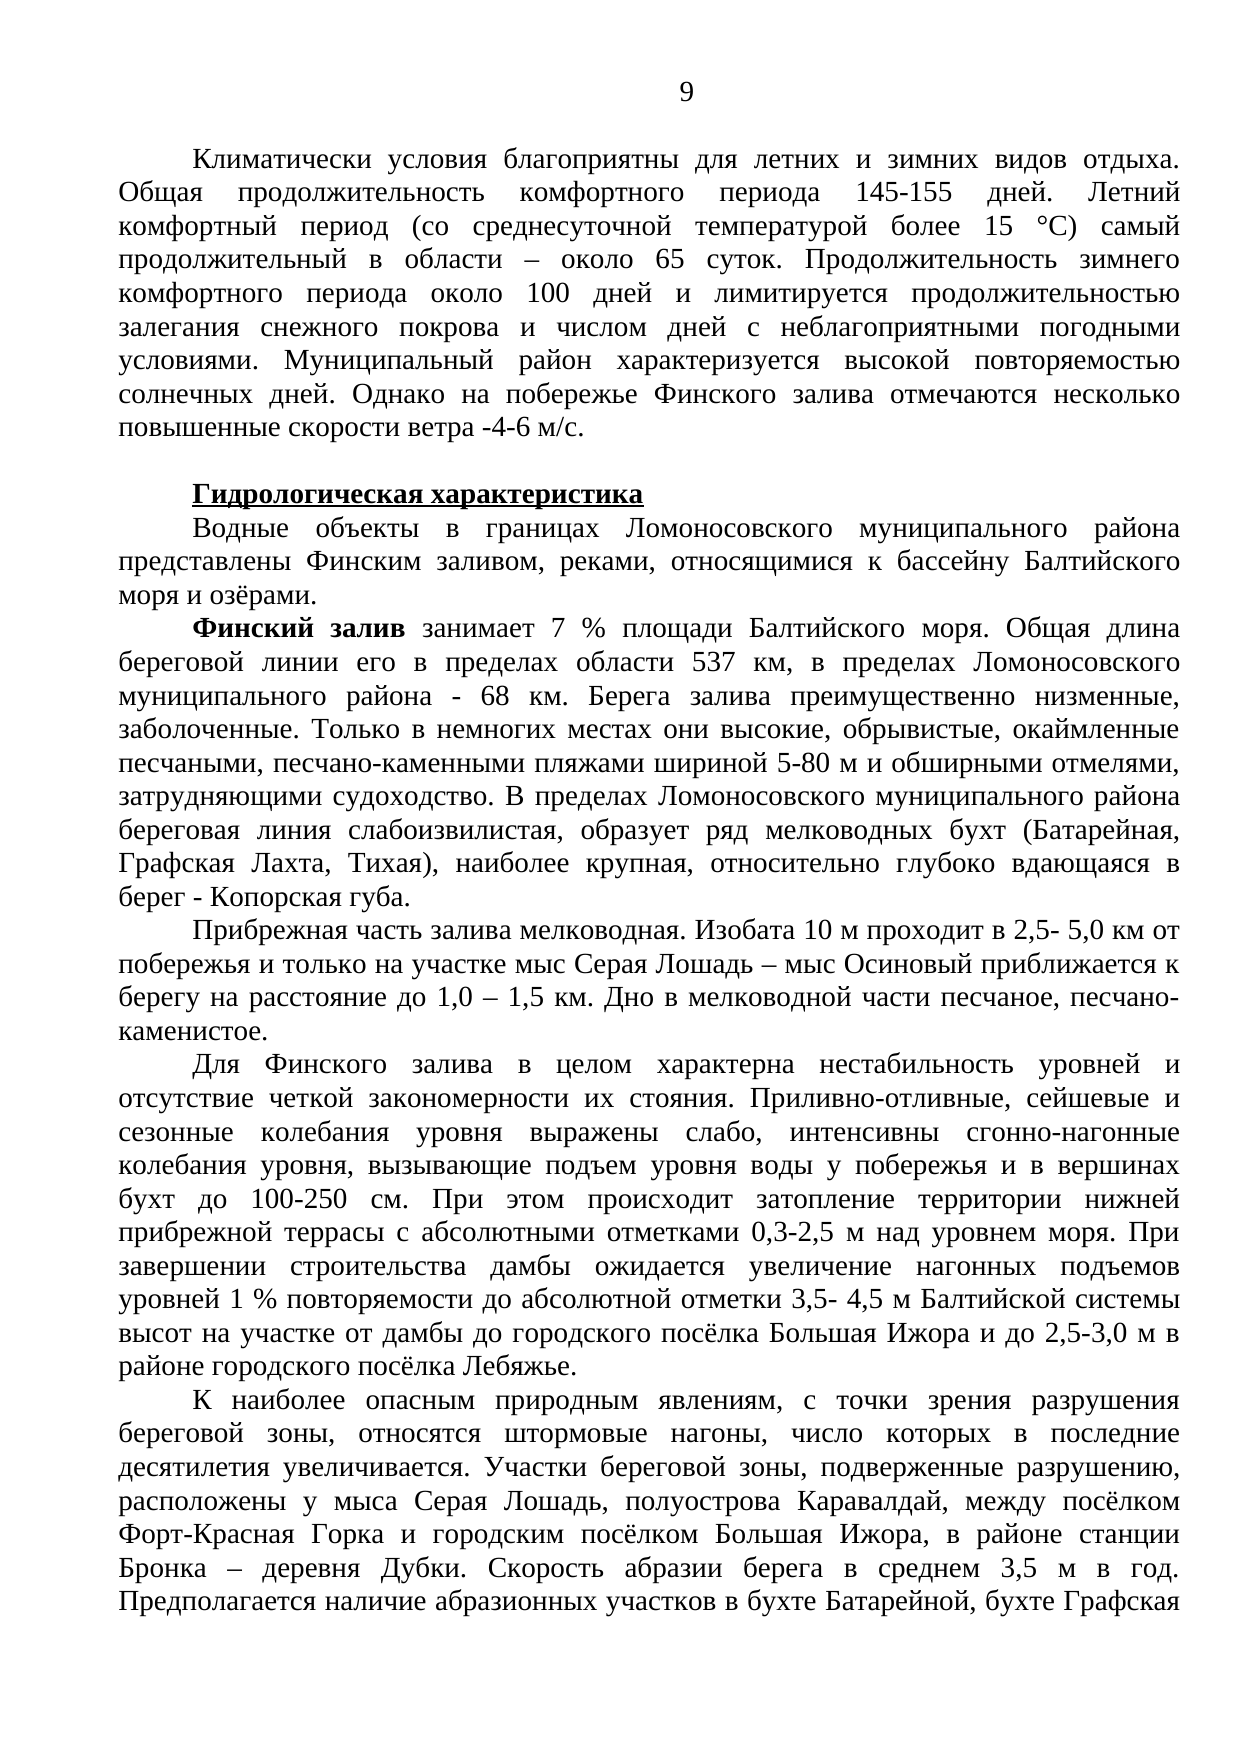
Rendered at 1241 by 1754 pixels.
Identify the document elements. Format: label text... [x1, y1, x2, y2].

text Прибрежная часть залива мелководная. Изобата проходит в 2,5- от побережья и только на участке мыс Серая Лошадь – мыс Осиновый приближается к берегу на расстояние до 1,0 – . Дно в мелководной части песчаное, песчано-каменистое. [118, 912, 1181, 1047]
text Финский залив занимает 7 % площади Балтийского моря. Общая длина береговой линии его в пределах области , в пределах Ломоносовского муниципального района - . Берега залива преимущественно низменные, заболоченные. Только в немногих местах они высокие, обрывистые, окаймленные песчаными, песчано-каменными пляжами шириной 5- и обширными отмелями, затрудняющими судоходство. В пределах Ломоносовского муниципального района береговая линия слабоизвилистая, образует ряд мелководных бухт (Батарейная, Графская Лахта, Тихая), наиболее крупная, относительно глубоко вдающаяся в берег - Копорская губа. [118, 611, 1181, 912]
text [118, 1382, 1181, 1617]
text Климатически условия благоприятны для летних и зимних видов отдыха. Общая продолжительность комфортного периода 145-155 дней. Летний комфортный период (со среднесуточной температурой более 15 °С) самый продолжительный в области – около 65 суток. Продолжительность зимнего комфортного периода около 100 дней и лимитируется продолжительностью залегания снежного покрова и числом дней с неблагоприятными погодными условиями. Муниципальный район характеризуется высокой повторяемостью солнечных дней. Однако на побережье Финского залива отмечаются несколько повышенные скорости ветра -4-6 м/с. [118, 141, 1181, 443]
text Водные объекты в границах Ломоносовского муниципального района представлены Финским заливом, реками, относящимися к бассейну Балтийского моря и озёрами. [118, 510, 1181, 611]
text Гидрологическая характеристика [118, 476, 1181, 510]
text Для Финского залива в целом характерна нестабильность уровней и отсутствие четкой закономерности их стояния. Приливно-отливные, сейшевые и сезонные колебания уровня выражены слабо, интенсивны сгонно-нагонные колебания уровня, вызывающие подъем уровня воды у побережья и в вершинах бухт до 100-. При этом происходит затопление территории нижней прибрежной террасы с абсолютными отметками 0,3- над уровнем моря. При завершении строительства дамбы ожидается увеличение нагонных подъемов уровней 1 % повторяемости до абсолютной отметки 3,5- Балтийской системы высот на участке от дамбы до городского посёлка Большая Ижора и до 2,5- в районе городского посёлка Лебяжье. [118, 1047, 1181, 1382]
